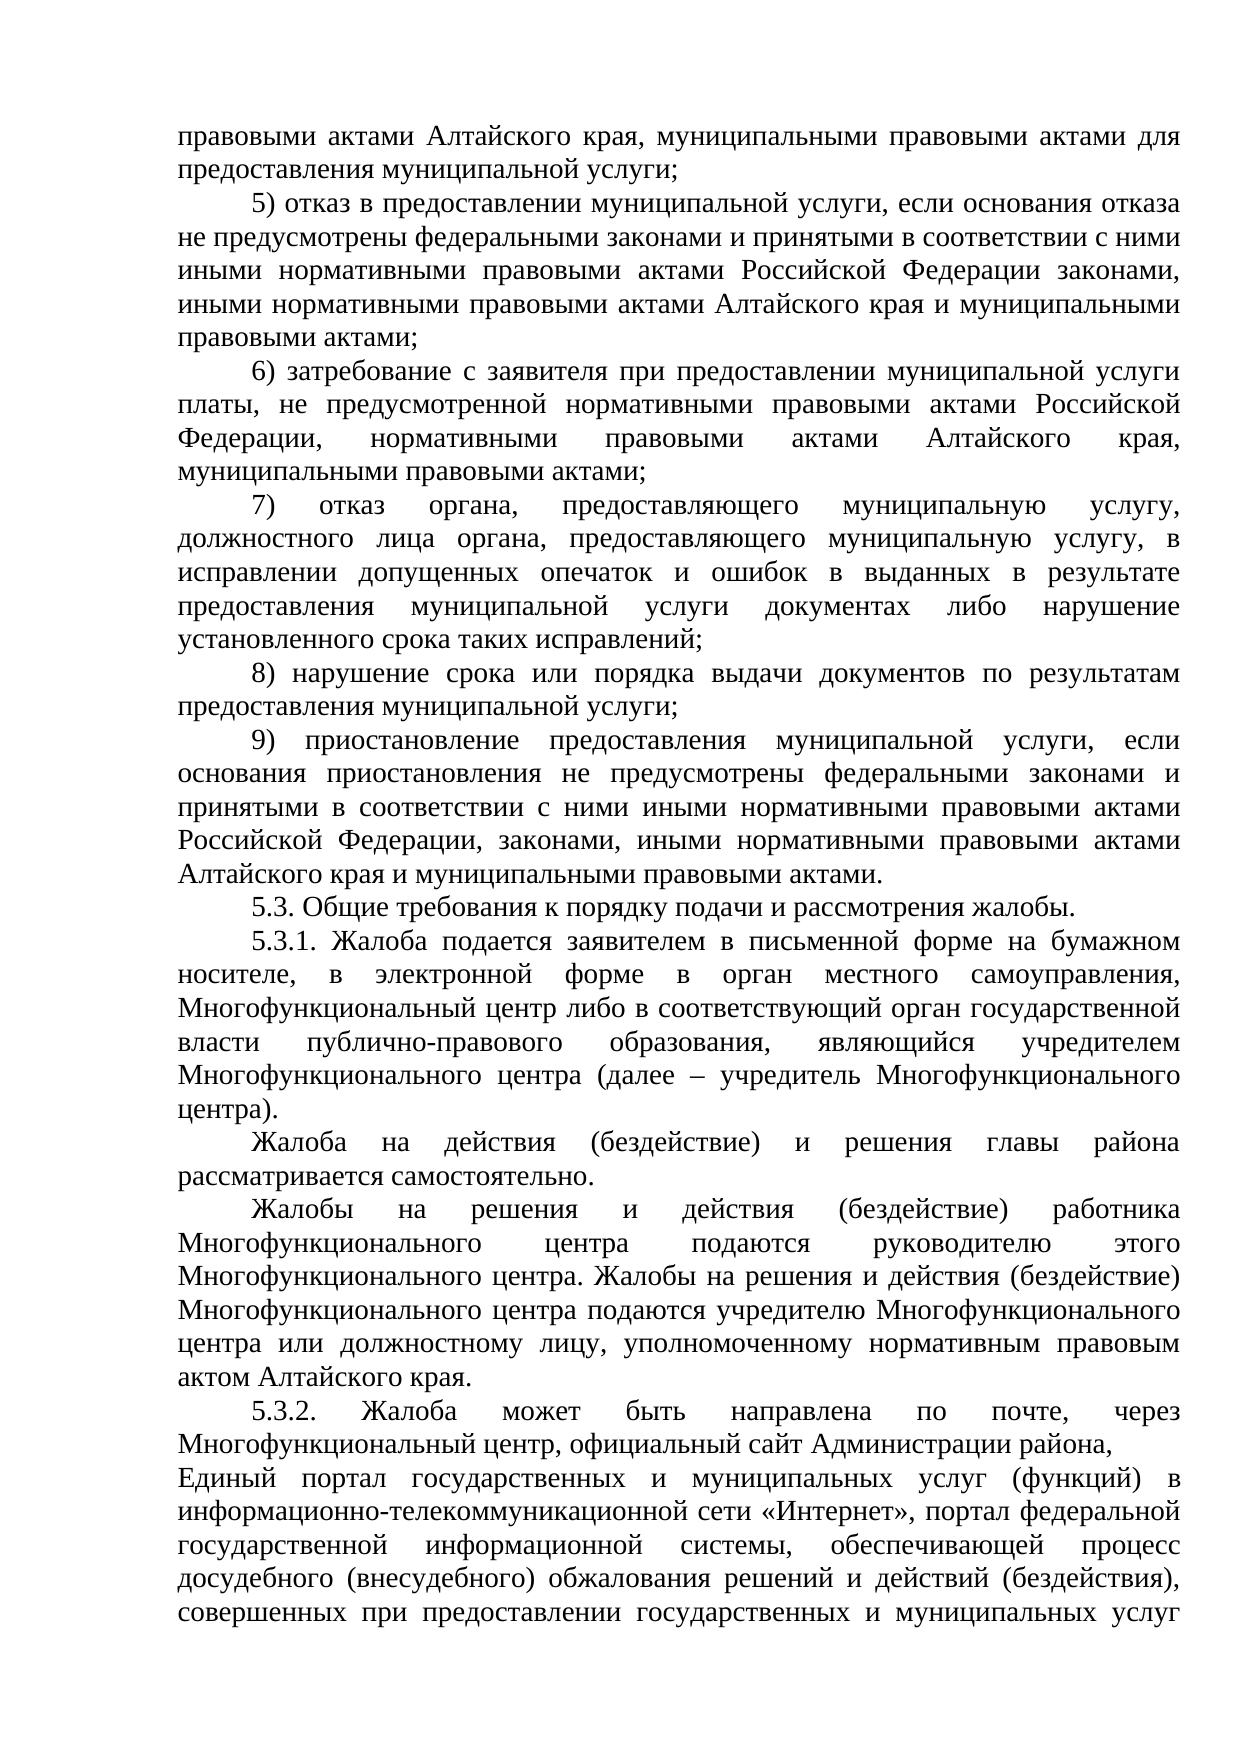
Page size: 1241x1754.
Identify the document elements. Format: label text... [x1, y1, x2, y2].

text 5.3.1. Жалоба подается заявителем в письменной форме на бумажном носителе, в электронной форме в орган местного самоуправления, Многофункциональный центр либо в соответствующий орган государственной власти публично-правового образования, являющийся учредителем Многофункционального центра (далее – учредитель Многофункционального центра). [177, 923, 1181, 1124]
text 5) отказ в предоставлении муниципальной услуги, если основания отказа не предусмотрены федеральными законами и принятыми в соответствии с ними иными нормативными правовыми актами Российской Федерации законами, иными нормативными правовыми актами Алтайского края и муниципальными правовыми актами; [177, 185, 1181, 353]
text 8) нарушение срока или порядка выдачи документов по результатам предоставления муниципальной услуги; [177, 655, 1181, 722]
text 7) отказ органа, предоставляющего муниципальную услугу, должностного лица органа, предоставляющего муниципальную услугу, в исправлении допущенных опечаток и ошибок в выданных в результате предоставления муниципальной услуги документах либо нарушение установленного срока таких исправлений; [177, 487, 1181, 655]
text 9) приостановление предоставления муниципальной услуги, если основания приостановления не предусмотрены федеральными законами и принятыми в соответствии с ними иными нормативными правовыми актами Российской Федерации, законами, иными нормативными правовыми актами Алтайского края и муниципальными правовыми актами. [177, 722, 1181, 889]
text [177, 1393, 1181, 1627]
text Жалоба на действия (бездействие) и решения главы района рассматривается самостоятельно. [177, 1124, 1181, 1191]
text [177, 118, 1181, 185]
text Жалобы на решения и действия (бездействие) работника Многофункционального центра подаются руководителю этого Многофункционального центра. Жалобы на решения и действия (бездействие) Многофункционального центра подаются учредителю Многофункционального центра или должностному лицу, уполномоченному нормативным правовым актом Алтайского края. [177, 1191, 1181, 1393]
text 6) затребование с заявителя при предоставлении муниципальной услуги платы, не предусмотренной нормативными правовыми актами Российской Федерации, нормативными правовыми актами Алтайского края, муниципальными правовыми актами; [177, 353, 1181, 487]
text 5.3. Общие требования к порядку подачи и рассмотрения жалобы. [177, 889, 1181, 923]
